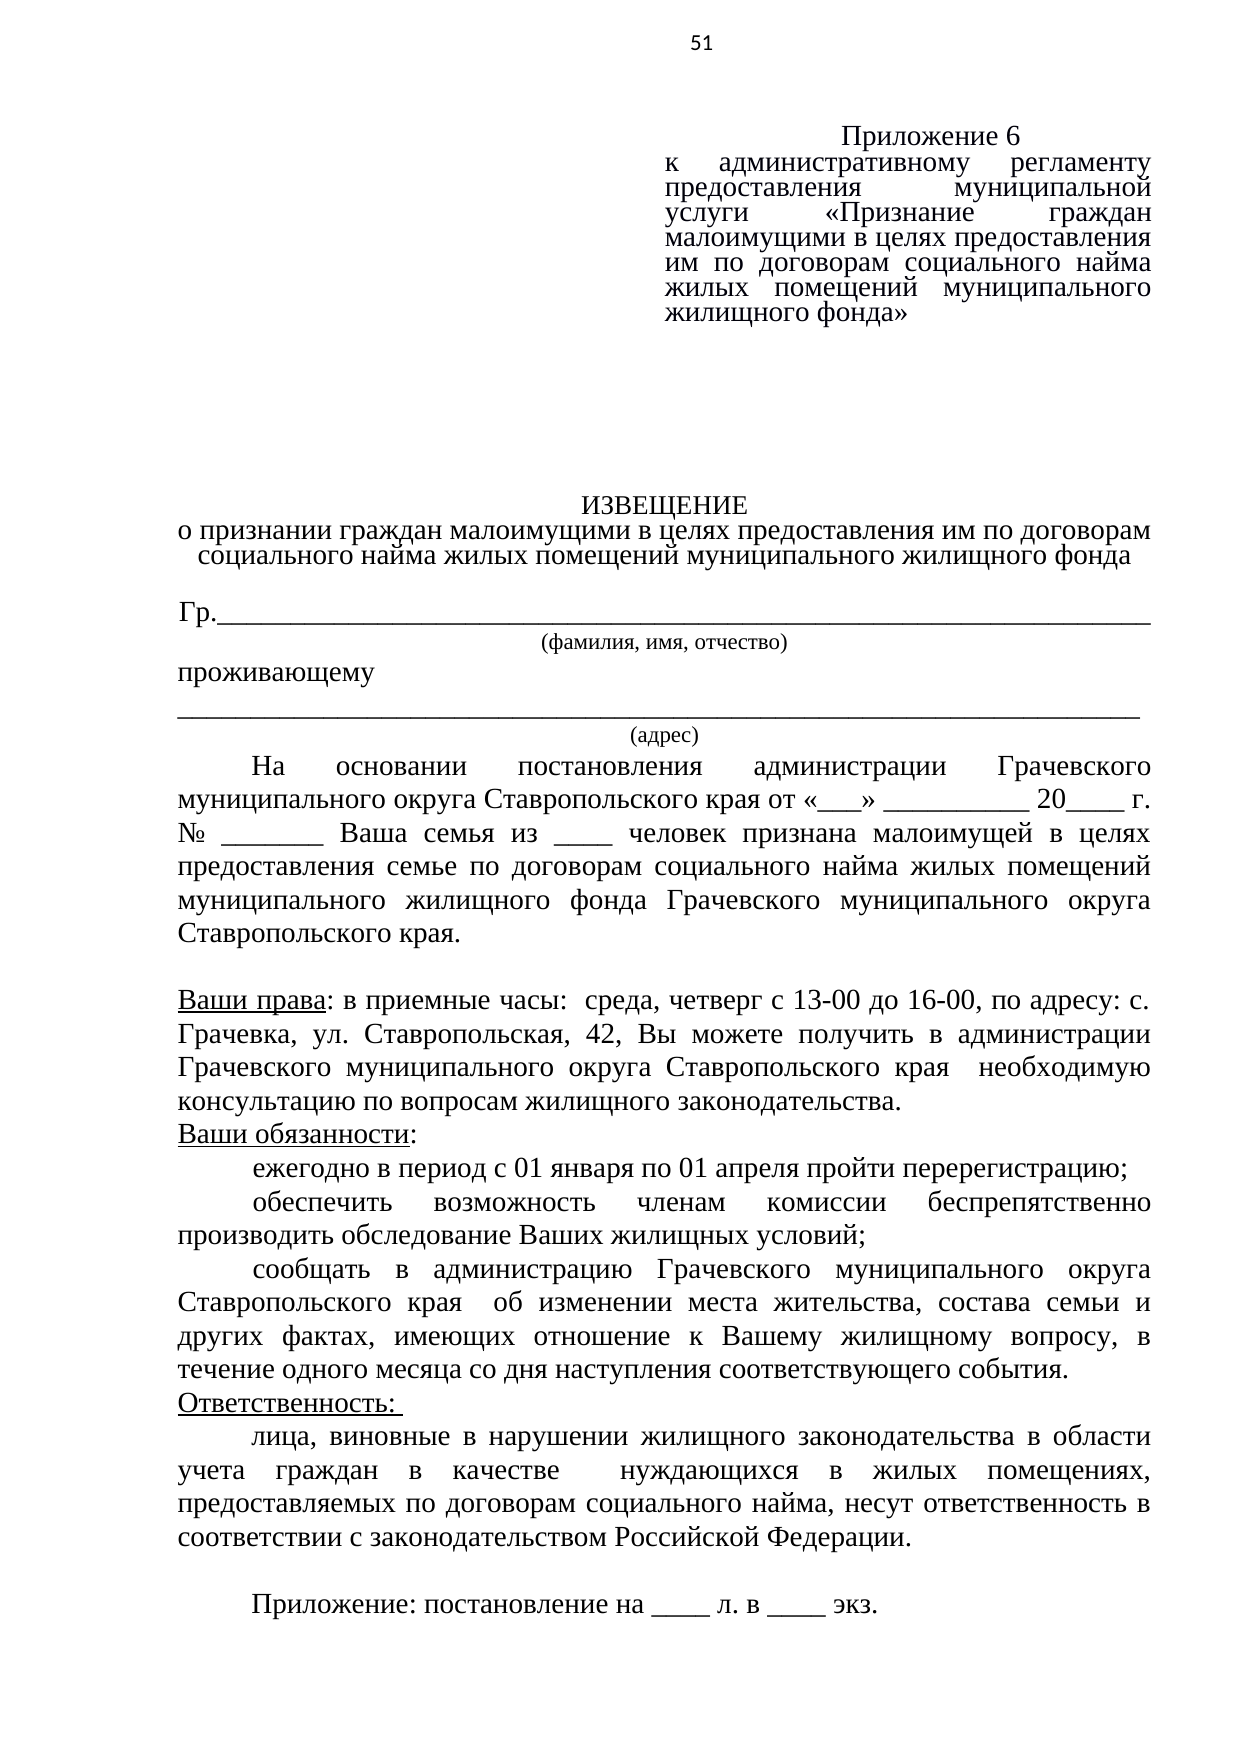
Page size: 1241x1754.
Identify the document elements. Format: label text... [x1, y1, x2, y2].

text лица, виновные в нарушении жилищного законодательства в области учета граждан в качестве нуждающихся в жилых помещениях, предоставляемых по договорам социального найма, несут ответственность в соответствии с законодательством Российской Федерации. [177, 1418, 1152, 1553]
text Ваши обязанности: [177, 1117, 1152, 1150]
text обеспечить возможность членам комиссии беспрепятственно производить обследование Ваших жилищных условий; [177, 1184, 1152, 1251]
text (адрес) [177, 721, 1152, 748]
text ИЗВЕЩЕНИЕ [177, 494, 1152, 519]
text проживающему __________________________________________________________________ [177, 654, 1152, 721]
text Ваши права: в приемные часы: среда, четверг с 13-00 до 16-00, по адресу: с. Грачевка, ул. Ставропольская, 42, Вы можете получить в администрации Грачевского муниципального округа Ставропольского края необходимую консультацию по вопросам жилищного законодательства. [177, 982, 1152, 1117]
text о признании граждан малоимущими в целях предоставления им по договорам социального найма жилых помещений муниципального жилищного фонда [177, 519, 1152, 569]
text Ответственность: [177, 1385, 1152, 1418]
text Приложение: постановление на ____ л. в ____ экз. [177, 1586, 1152, 1620]
text Гр.________________________________________________________________ [177, 594, 1152, 628]
text Приложение 6 [177, 118, 1152, 152]
text ежегодно в период с 01 января по 01 апреля пройти перерегистрацию; [177, 1150, 1152, 1184]
text сообщать в администрацию Грачевского муниципального округа Ставропольского края об изменении места жительства, состава семьи и других фактах, имеющих отношение к Вашему жилищному вопросу, в течение одного месяца со дня наступления соответствующего события. [177, 1251, 1152, 1385]
text (фамилия, имя, отчество) [177, 628, 1152, 654]
text На основании постановления администрации Грачевского муниципального округа Ставропольского края от «___» __________ 20____ г. № _______ Ваша семья из ____ человек признана малоимущей в целях предоставления семье по договорам социального найма жилых помещений муниципального жилищного фонда Грачевского муниципального округа Ставропольского края. [177, 748, 1152, 949]
text к административному регламенту предоставления муниципальной услуги «Признание граждан малоимущими в целях предоставления им по договорам социального найма жилых помещений муниципального жилищного фонда» [664, 152, 1152, 327]
